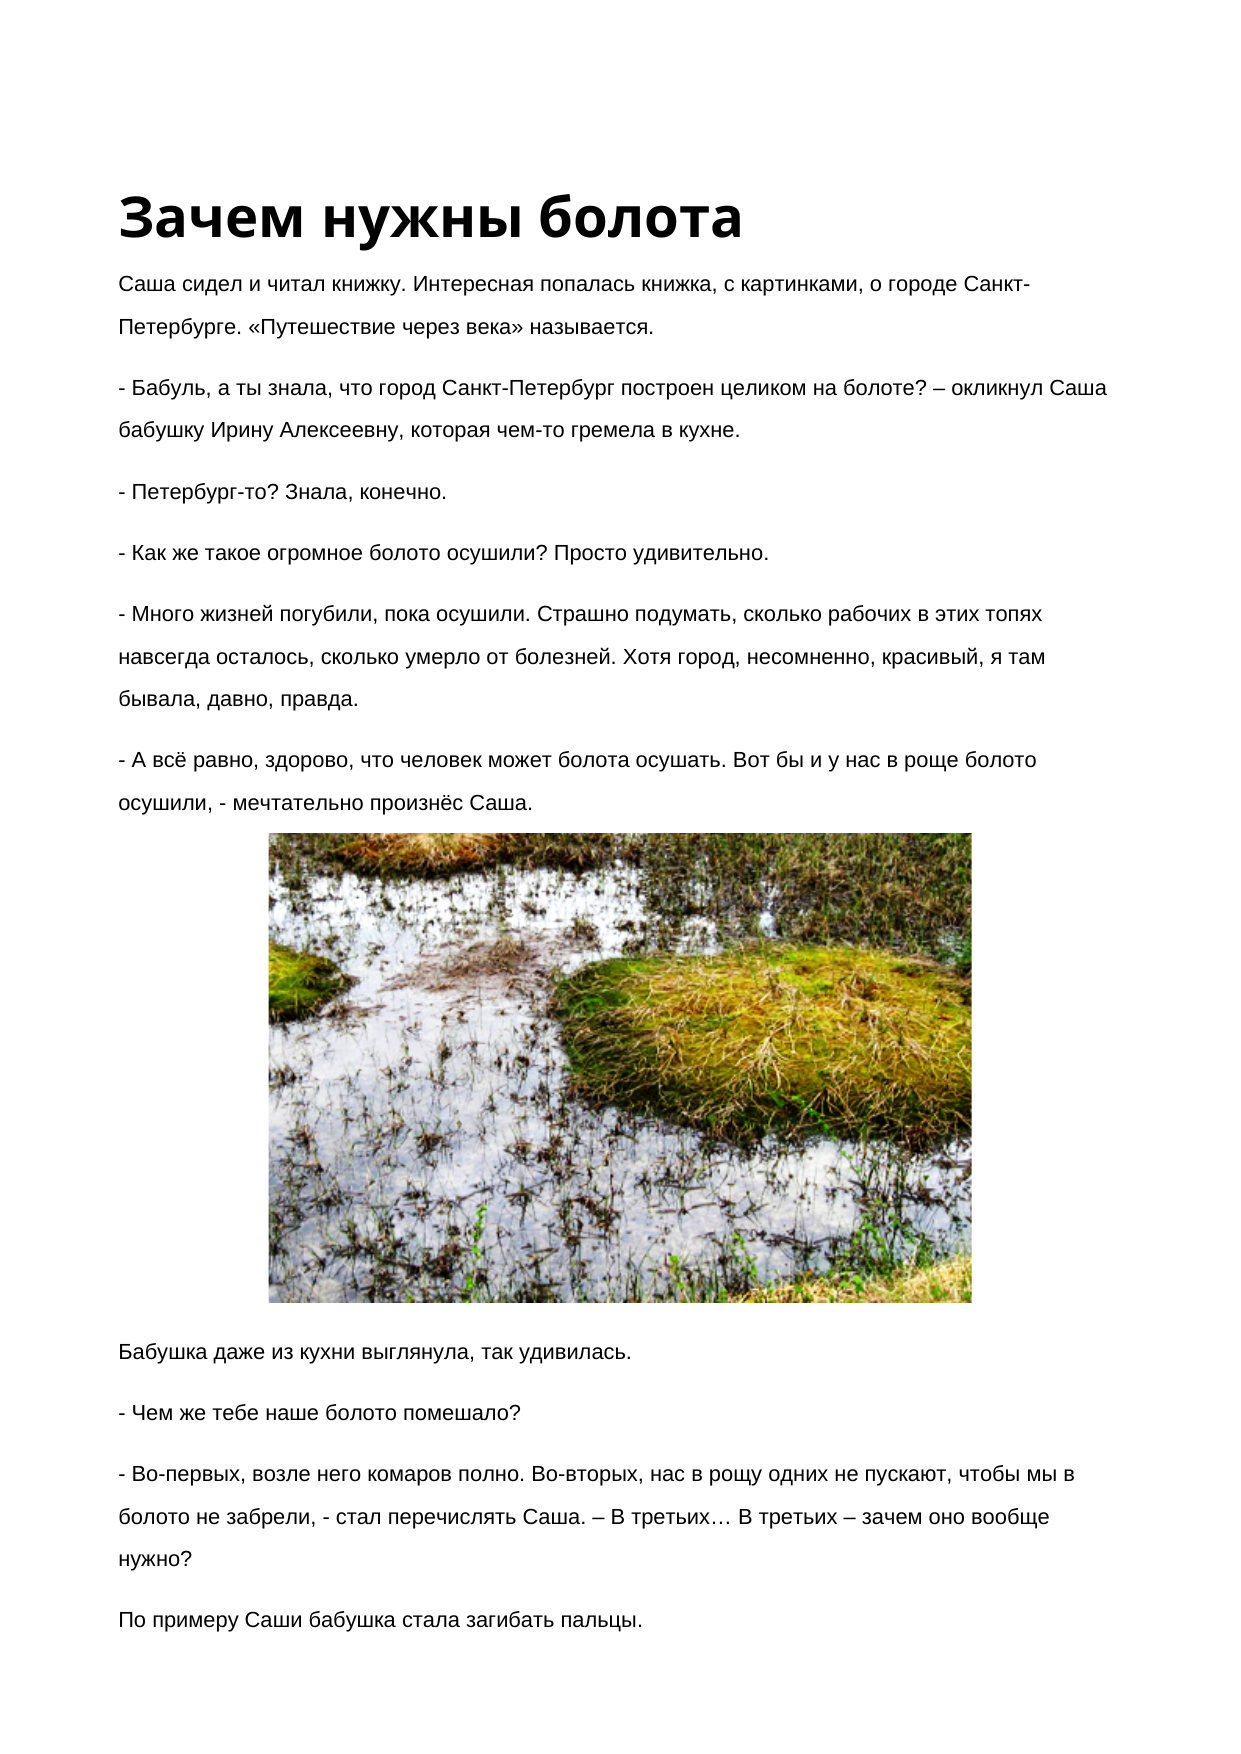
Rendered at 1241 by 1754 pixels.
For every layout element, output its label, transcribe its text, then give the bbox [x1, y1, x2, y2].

text - Много жизней погубили, пока осушили. Страшно подумать, сколько рабочих в этих топях навсегда осталось, сколько умерло от болезней. Хотя город, несомненно, красивый, я там бывала, давно, правда. [118, 584, 1122, 711]
text - Бабуль, а ты знала, что город Санкт-Петербург построен целиком на болоте? – окликнул Саша бабушку Ирину Алексеевну, которая чем-то гремела в кухне. [118, 358, 1122, 443]
text Саша сидел и читал книжку. Интересная попалась книжка, с картинками, о городе Санкт-Петербурге. «Путешествие через века» называется. [118, 254, 1122, 339]
text - Как же такое огромное болото осушили? Просто удивительно. [118, 523, 1122, 565]
text Зачем нужны болота [118, 177, 1122, 254]
text - А всё равно, здорово, что человек может болота осушать. Вот бы и у нас в роще болото осушили, - мечтательно произнёс Саша. [118, 730, 1122, 815]
text - Чем же тебе наше болото помешало? [118, 1383, 1122, 1425]
text По примеру Саши бабушка стала загибать пальцы. [118, 1590, 1122, 1633]
text Бабушка даже из кухни выглянула, так удивилась. [118, 1321, 1122, 1364]
text - Во-первых, возле него комаров полно. Во-вторых, нас в рощу одних не пускают, чтобы мы в болото не забрели, - стал перечислять Саша. – В третьих… В третьих – зачем оно вообще нужно? [118, 1444, 1122, 1571]
picture [268, 833, 972, 1303]
text - Петербург-то? Знала, конечно. [118, 461, 1122, 504]
